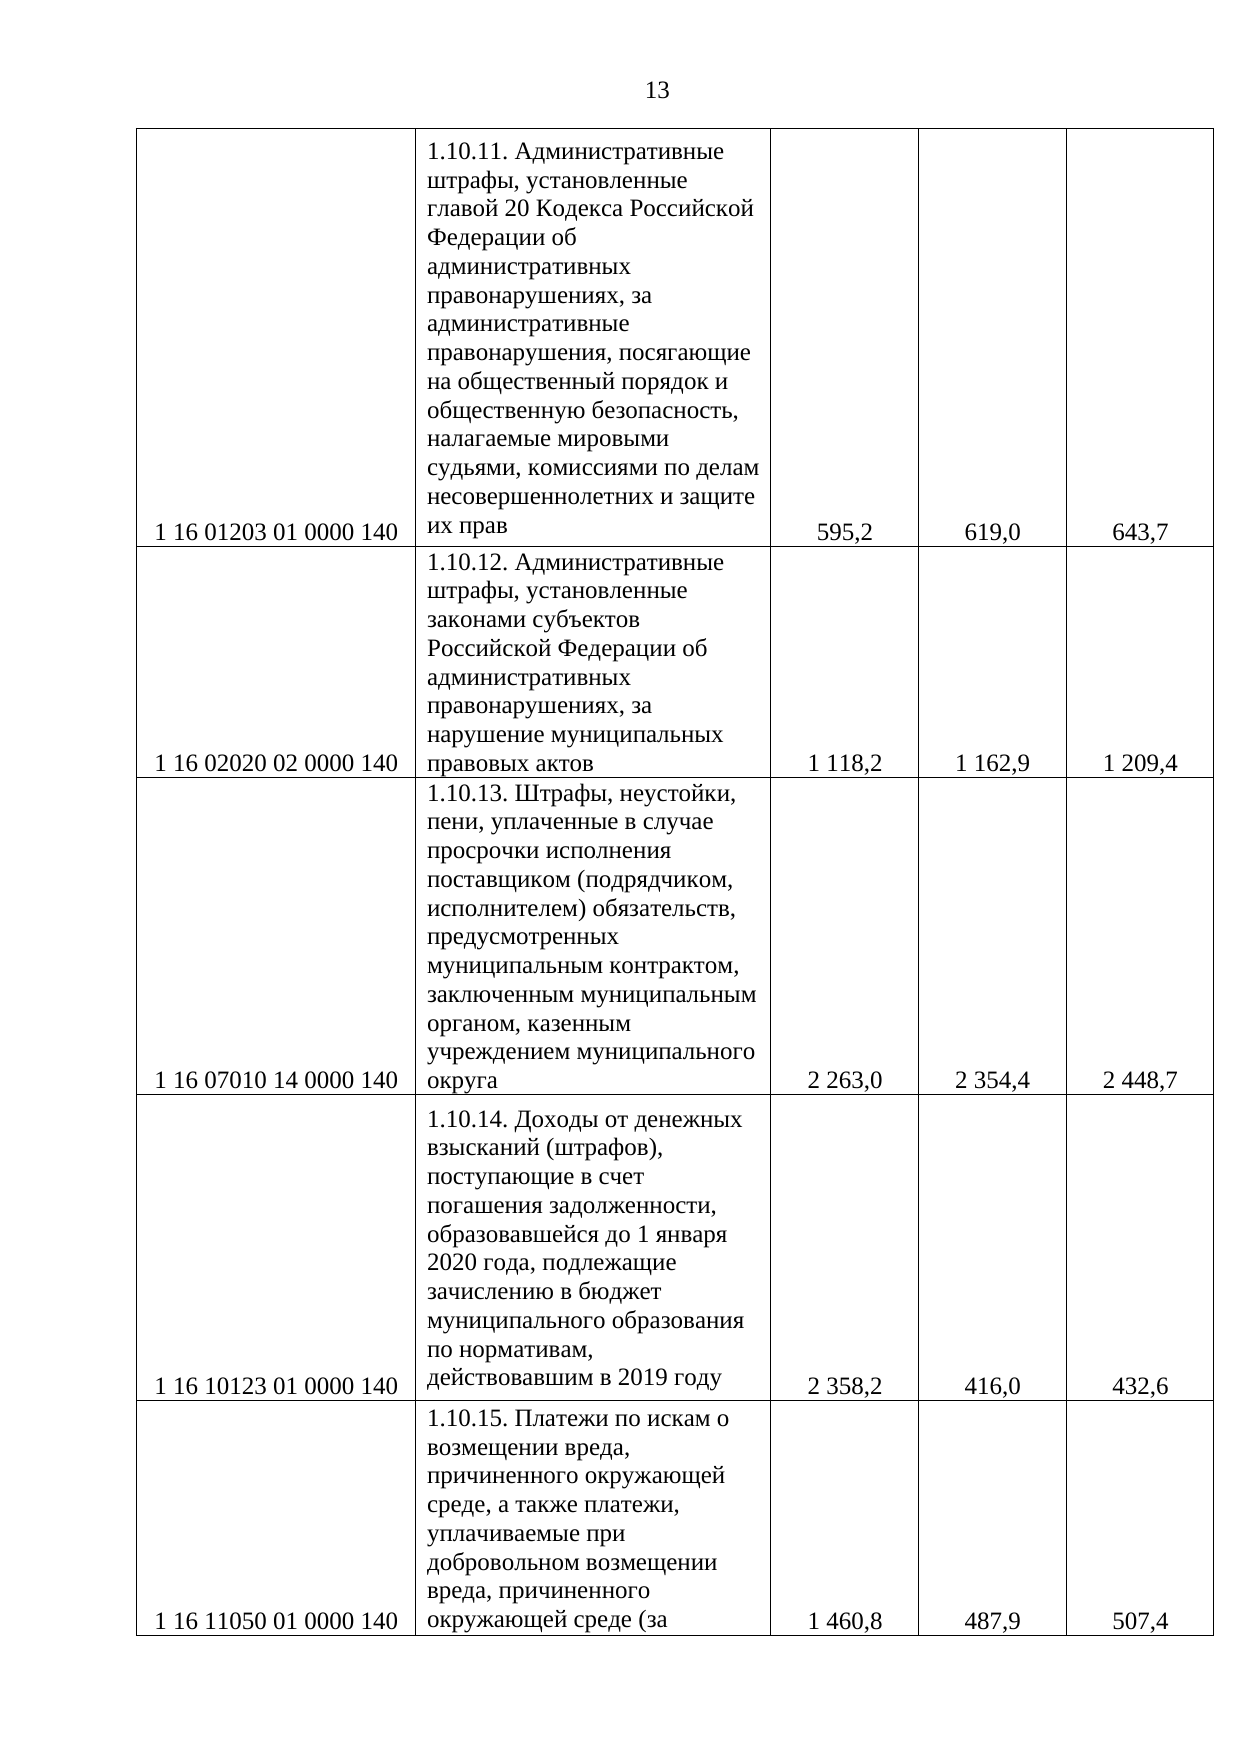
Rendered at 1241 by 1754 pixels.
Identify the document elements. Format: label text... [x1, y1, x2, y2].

table_cell 1 118,2 [771, 547, 918, 777]
table_cell 432,6 [1067, 1095, 1213, 1400]
table_cell 1 16 07010 14 0000 140 [137, 778, 415, 1094]
table_cell 2 263,0 [771, 778, 918, 1094]
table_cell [137, 1401, 415, 1635]
table_cell 619,0 [919, 129, 1066, 546]
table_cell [416, 1401, 770, 1635]
table_cell 1 460,8 [771, 1401, 918, 1635]
table_cell 1.10.14. Доходы от денежных взысканий (штрафов), поступающие в счет погашения задолженности, образовавшейся до 1 января 2020 года, подлежащие зачислению в бюджет муниципального образования по нормативам, действовавшим в 2019 году [416, 1095, 770, 1400]
table_cell 1 162,9 [919, 547, 1066, 777]
table_cell 1 209,4 [1067, 547, 1213, 777]
table_cell 507,4 [1067, 1401, 1213, 1635]
table_cell 1.10.11. Административные штрафы, установленные главой 20 Кодекса Российской Федерации об административных правонарушениях, за административные правонарушения, посягающие на общественный порядок и общественную безопасность, налагаемые мировыми судьями, комиссиями по делам несовершеннолетних и защите их прав [416, 129, 770, 546]
table_cell 1 16 01203 01 0000 140 [137, 129, 415, 546]
table_cell 595,2 [771, 129, 918, 546]
table_cell 643,7 [1067, 129, 1213, 546]
table_cell 2 354,4 [919, 778, 1066, 1094]
table_cell 416,0 [919, 1095, 1066, 1400]
table_cell 2 448,7 [1067, 778, 1213, 1094]
table_cell 1.10.13. Штрафы, неустойки, пени, уплаченные в случае просрочки исполнения поставщиком (подрядчиком, исполнителем) обязательств, предусмотренных муниципальным контрактом, заключенным муниципальным органом, казенным учреждением муниципального округа [416, 778, 770, 1094]
table_cell 487,9 [919, 1401, 1066, 1635]
table_cell 1.10.12. Административные штрафы, установленные законами субъектов Российской Федерации об административных правонарушениях, за нарушение муниципальных правовых актов [416, 547, 770, 777]
table_cell 1 16 02020 02 0000 140 [137, 547, 415, 777]
table_cell 2 358,2 [771, 1095, 918, 1400]
table_cell 1 16 10123 01 0000 140 [137, 1095, 415, 1400]
